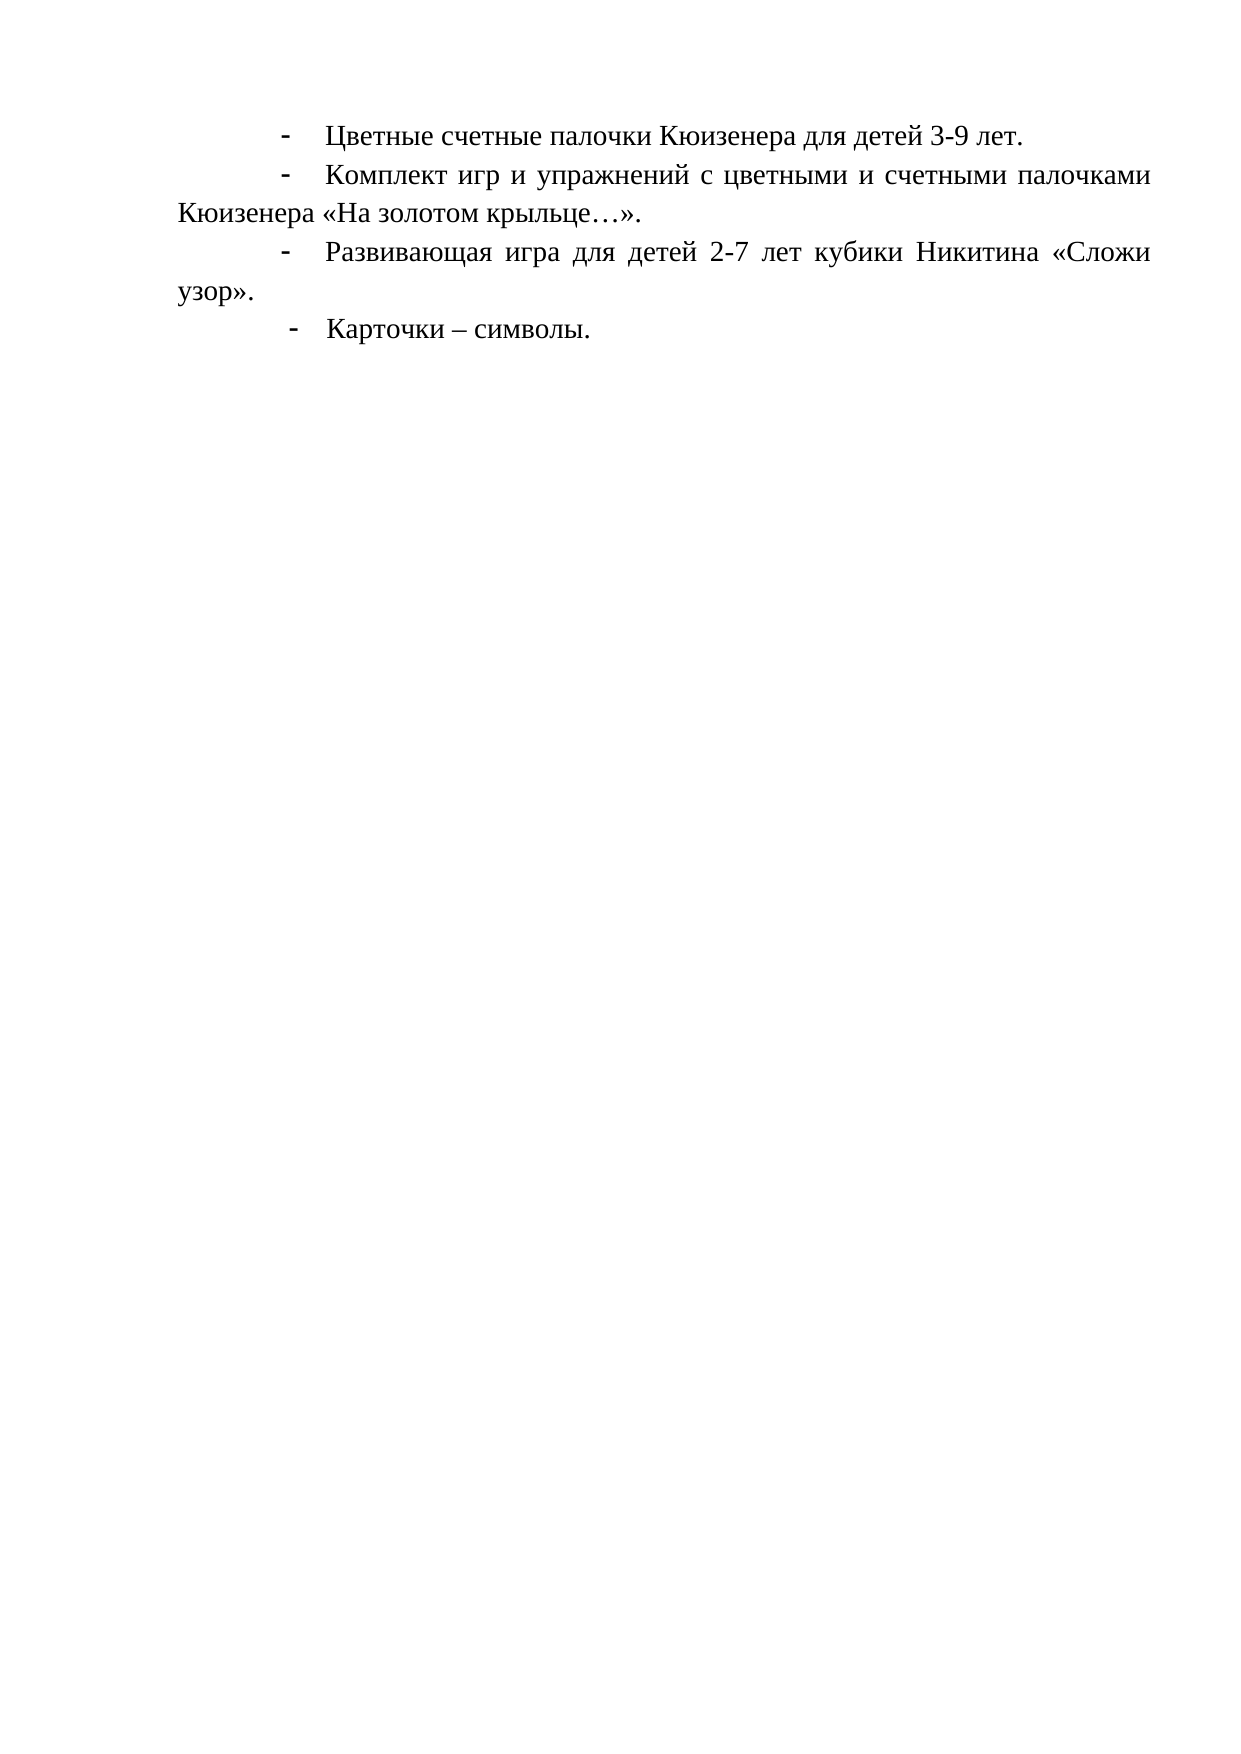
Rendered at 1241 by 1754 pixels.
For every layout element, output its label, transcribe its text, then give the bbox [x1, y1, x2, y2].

list Развивающая игра для детей 2-7 лет кубики Никитина «Сложи узор». [177, 234, 1152, 306]
list Цветные счетные палочки Кюизенера для детей 3-9 лет. [177, 118, 1152, 152]
list Комплект игр и упражнений с цветными и счетными палочками Кюизенера «На золотом крыльце…». [177, 157, 1152, 229]
list Карточки – символы. [288, 311, 1152, 345]
